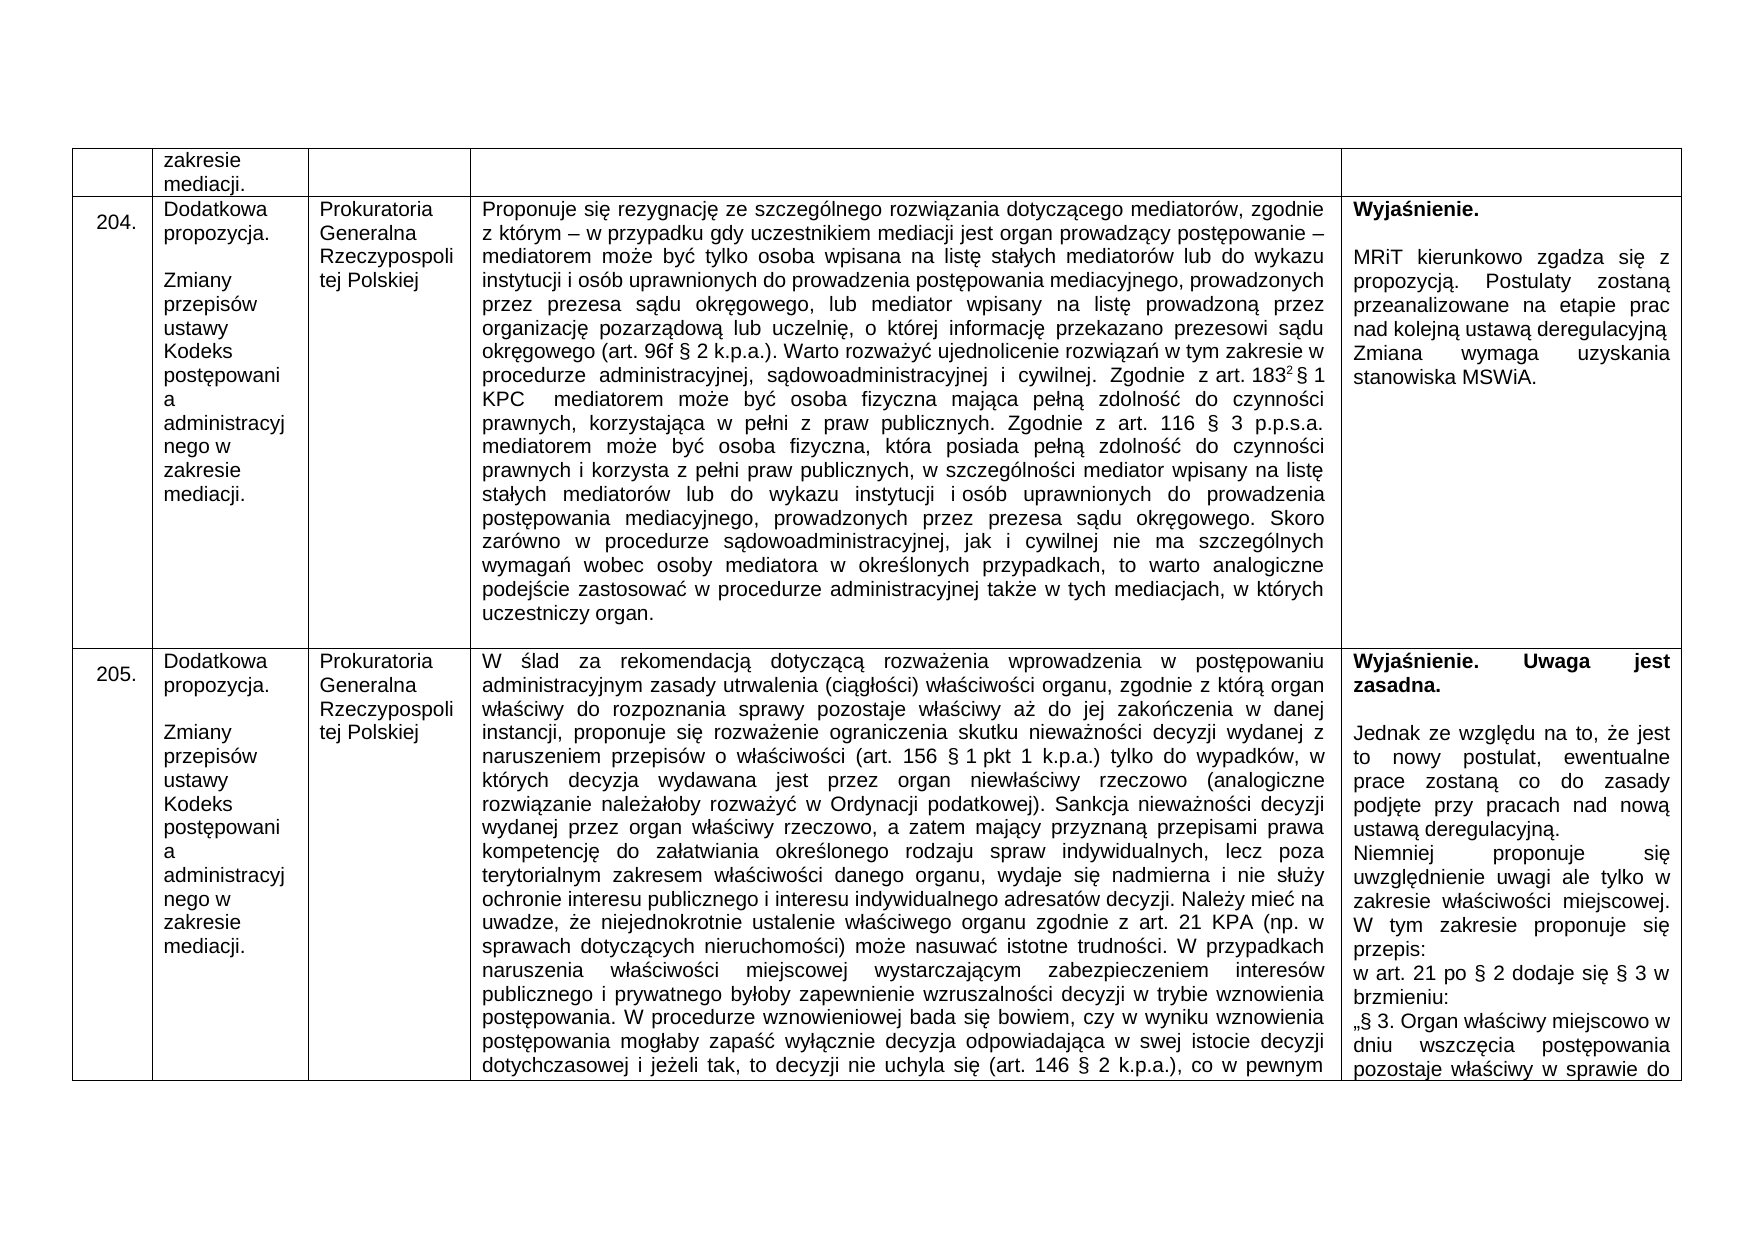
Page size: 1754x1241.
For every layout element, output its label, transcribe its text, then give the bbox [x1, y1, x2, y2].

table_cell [153, 149, 308, 196]
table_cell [471, 649, 1341, 1080]
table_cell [153, 649, 308, 1080]
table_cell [309, 649, 470, 1080]
table_cell [73, 649, 152, 1080]
table_cell Prokuratoria Generalna Rzeczypospolitej Polskiej [309, 197, 470, 648]
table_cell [1342, 149, 1681, 196]
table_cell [1342, 649, 1681, 1080]
table_cell [73, 197, 152, 648]
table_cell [471, 149, 1341, 196]
table_cell Dodatkowa propozycja. Zmiany przepisów ustawy Kodeks postępowania administracyjnego w zakresie mediacji. [153, 197, 308, 648]
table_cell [309, 149, 470, 196]
table_cell [73, 149, 152, 196]
table_cell Wyjaśnienie. MRiT kierunkowo zgadza się z propozycją. Postulaty zostaną przeanalizowane na etapie prac nad kolejną ustawą deregulacyjną Zmiana wymaga uzyskania stanowiska MSWiA. [1342, 197, 1681, 648]
table_cell Proponuje się rezygnację ze szczególnego rozwiązania dotyczącego mediatorów, zgodnie z którym – w przypadku gdy uczestnikiem mediacji jest organ prowadzący postępowanie – mediatorem może być tylko osoba wpisana na listę stałych mediatorów lub do wykazu instytucji i osób uprawnionych do prowadzenia postępowania mediacyjnego, prowadzonych przez prezesa sądu okręgowego, lub mediator wpisany na listę prowadzoną przez organizację pozarządową lub uczelnię, o której informację przekazano prezesowi sądu okręgowego (art. 96f § 2 k.p.a.). Warto rozważyć ujednolicenie rozwiązań w tym zakresie w procedurze administracyjnej, sądowoadministracyjnej i cywilnej. Zgodnie z art. 1832 § 1 KPC mediatorem może być osoba fizyczna mająca pełną zdolność do czynności prawnych, korzystająca w pełni z praw publicznych. Zgodnie z art. 116 § 3 p.p.s.a. mediatorem może być osoba fizyczna, która posiada pełną zdolność do czynności prawnych i korzysta z pełni praw publicznych, w szczególności mediator wpisany na listę stałych mediatorów lub do wykazu instytucji i osób uprawnionych do prowadzenia postępowania mediacyjnego, prowadzonych przez prezesa sądu okręgowego. Skoro zarówno w procedurze sądowoadministracyjnej, jak i cywilnej nie ma szczególnych wymagań wobec osoby mediatora w określonych przypadkach, to warto analogiczne podejście zastosować w procedurze administracyjnej także w tych mediacjach, w których uczestniczy organ. [471, 197, 1341, 648]
